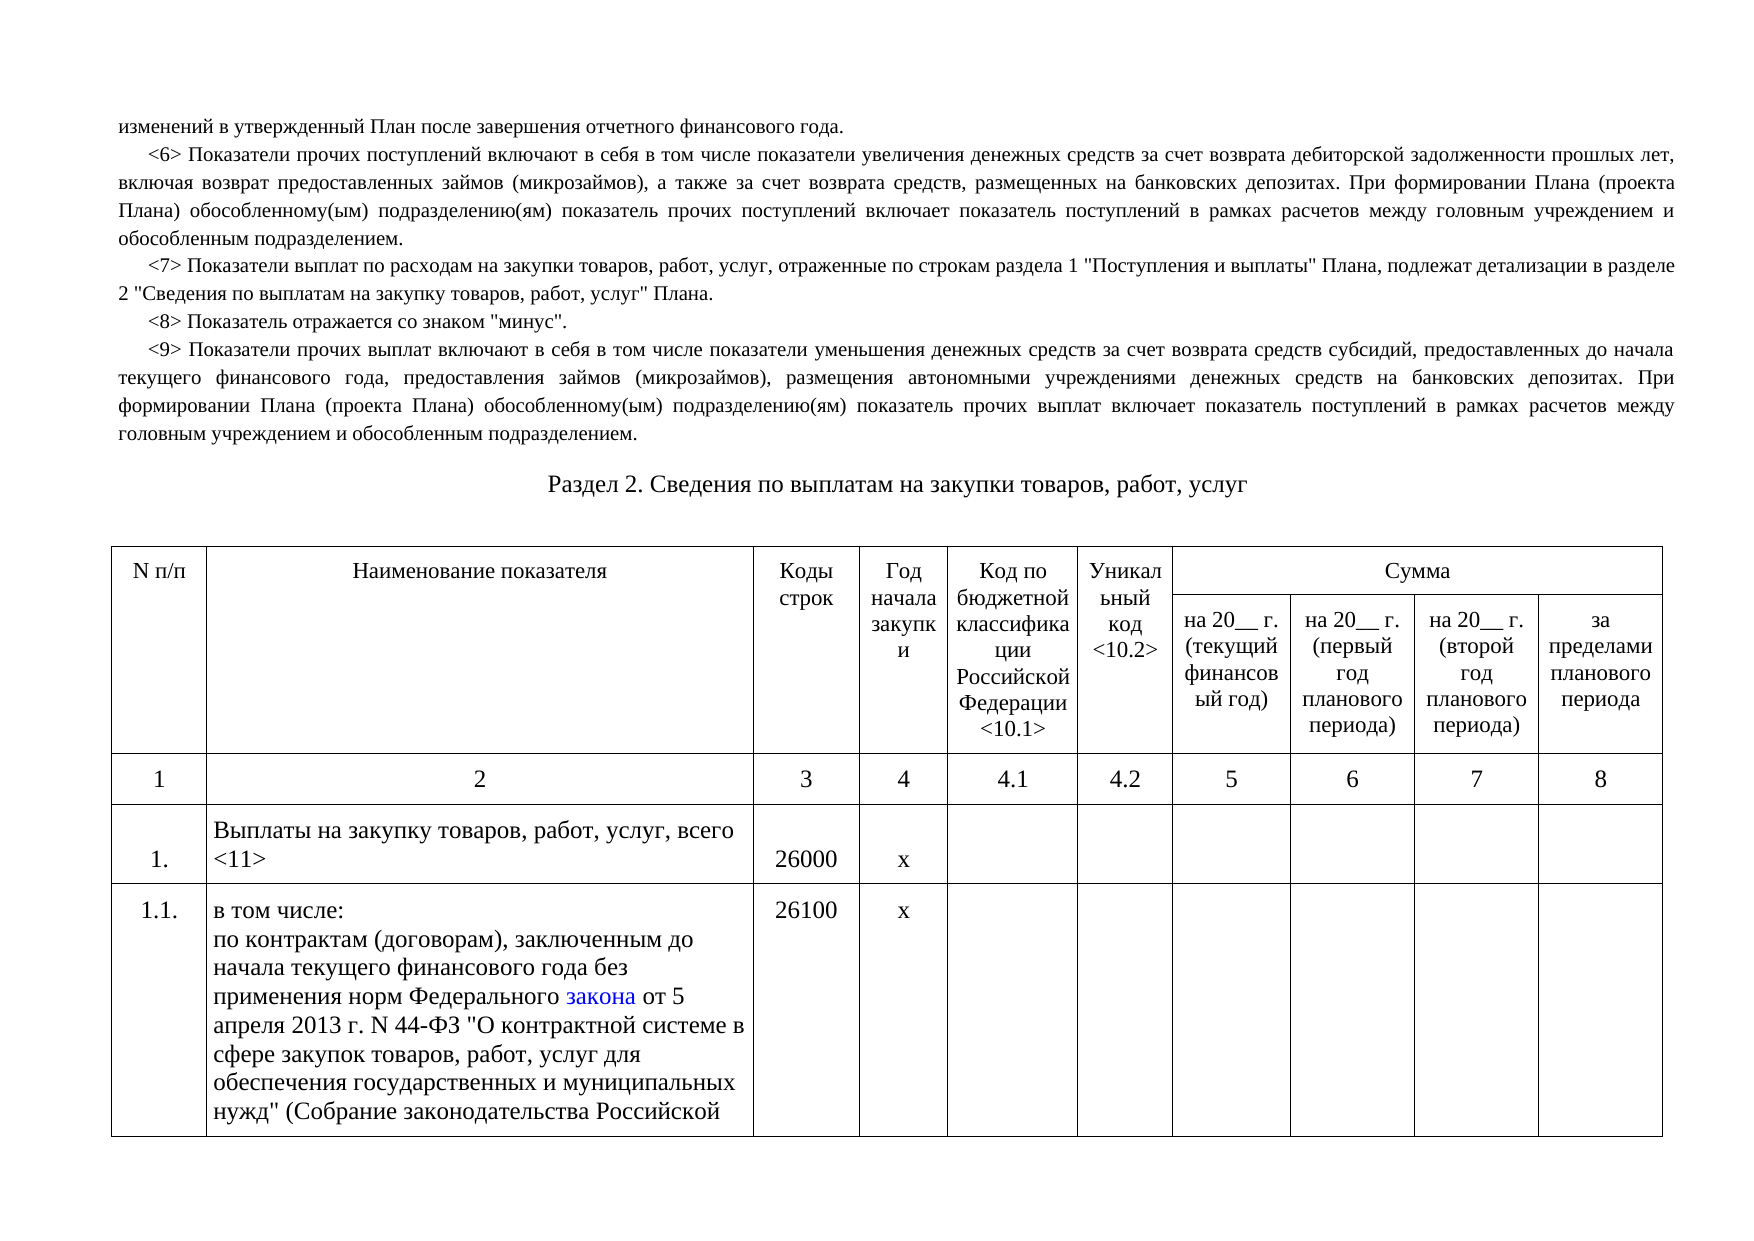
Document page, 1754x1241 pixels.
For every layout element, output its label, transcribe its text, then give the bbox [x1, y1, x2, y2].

table_header N п/п [112, 547, 206, 752]
table_cell на 20__ г. (текущий финансовый год) [1173, 595, 1290, 752]
table_cell 26000 [754, 805, 859, 883]
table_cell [207, 884, 753, 1136]
table_cell 8 [1539, 754, 1662, 803]
table_cell [1415, 884, 1538, 1136]
table_cell x [860, 805, 947, 883]
table_cell [1291, 805, 1414, 883]
table_cell [1539, 884, 1662, 1136]
table_cell [1291, 884, 1414, 1136]
table_cell 2 [207, 754, 753, 803]
table_header Сумма [1173, 547, 1662, 594]
table_cell 1. [112, 805, 206, 883]
table_cell 4 [860, 754, 947, 803]
table_cell Раздел 2. Сведения по выплатам на закупки товаров, работ, услуг [112, 459, 1683, 512]
table_cell [1415, 805, 1538, 883]
table_header Уникальный код <10.2> [1078, 547, 1172, 752]
table_cell 6 [1291, 754, 1414, 803]
table_cell 1.1. [112, 884, 206, 1136]
table_cell [1173, 884, 1290, 1136]
table_header Коды строк [754, 547, 859, 752]
table_cell 3 [754, 754, 859, 803]
table_cell на 20__ г. (первый год планового периода) [1291, 595, 1414, 752]
table_cell 7 [1415, 754, 1538, 803]
table_cell 1 [112, 754, 206, 803]
table_cell [1078, 805, 1172, 883]
table_cell 26100 [754, 884, 859, 1136]
table_header Код по бюджетной классификации Российской Федерации <10.1> [948, 547, 1077, 752]
table_cell [1078, 884, 1172, 1136]
table_cell 4.1 [948, 754, 1077, 803]
table_header Наименование показателя [207, 547, 753, 752]
table_cell 4.2 [1078, 754, 1172, 803]
table_cell [948, 805, 1077, 883]
table_cell 5 [1173, 754, 1290, 803]
table_cell [1173, 805, 1290, 883]
table_cell [948, 884, 1077, 1136]
table_cell Выплаты на закупку товаров, работ, услуг, всего <11> [207, 805, 753, 883]
table_cell x [860, 884, 947, 1136]
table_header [112, 104, 1683, 459]
table_cell за пределами планового периода [1539, 595, 1662, 752]
table_cell на 20__ г. (второй год планового периода) [1415, 595, 1538, 752]
table_cell [1539, 805, 1662, 883]
table_header Год начала закупки [860, 547, 947, 752]
